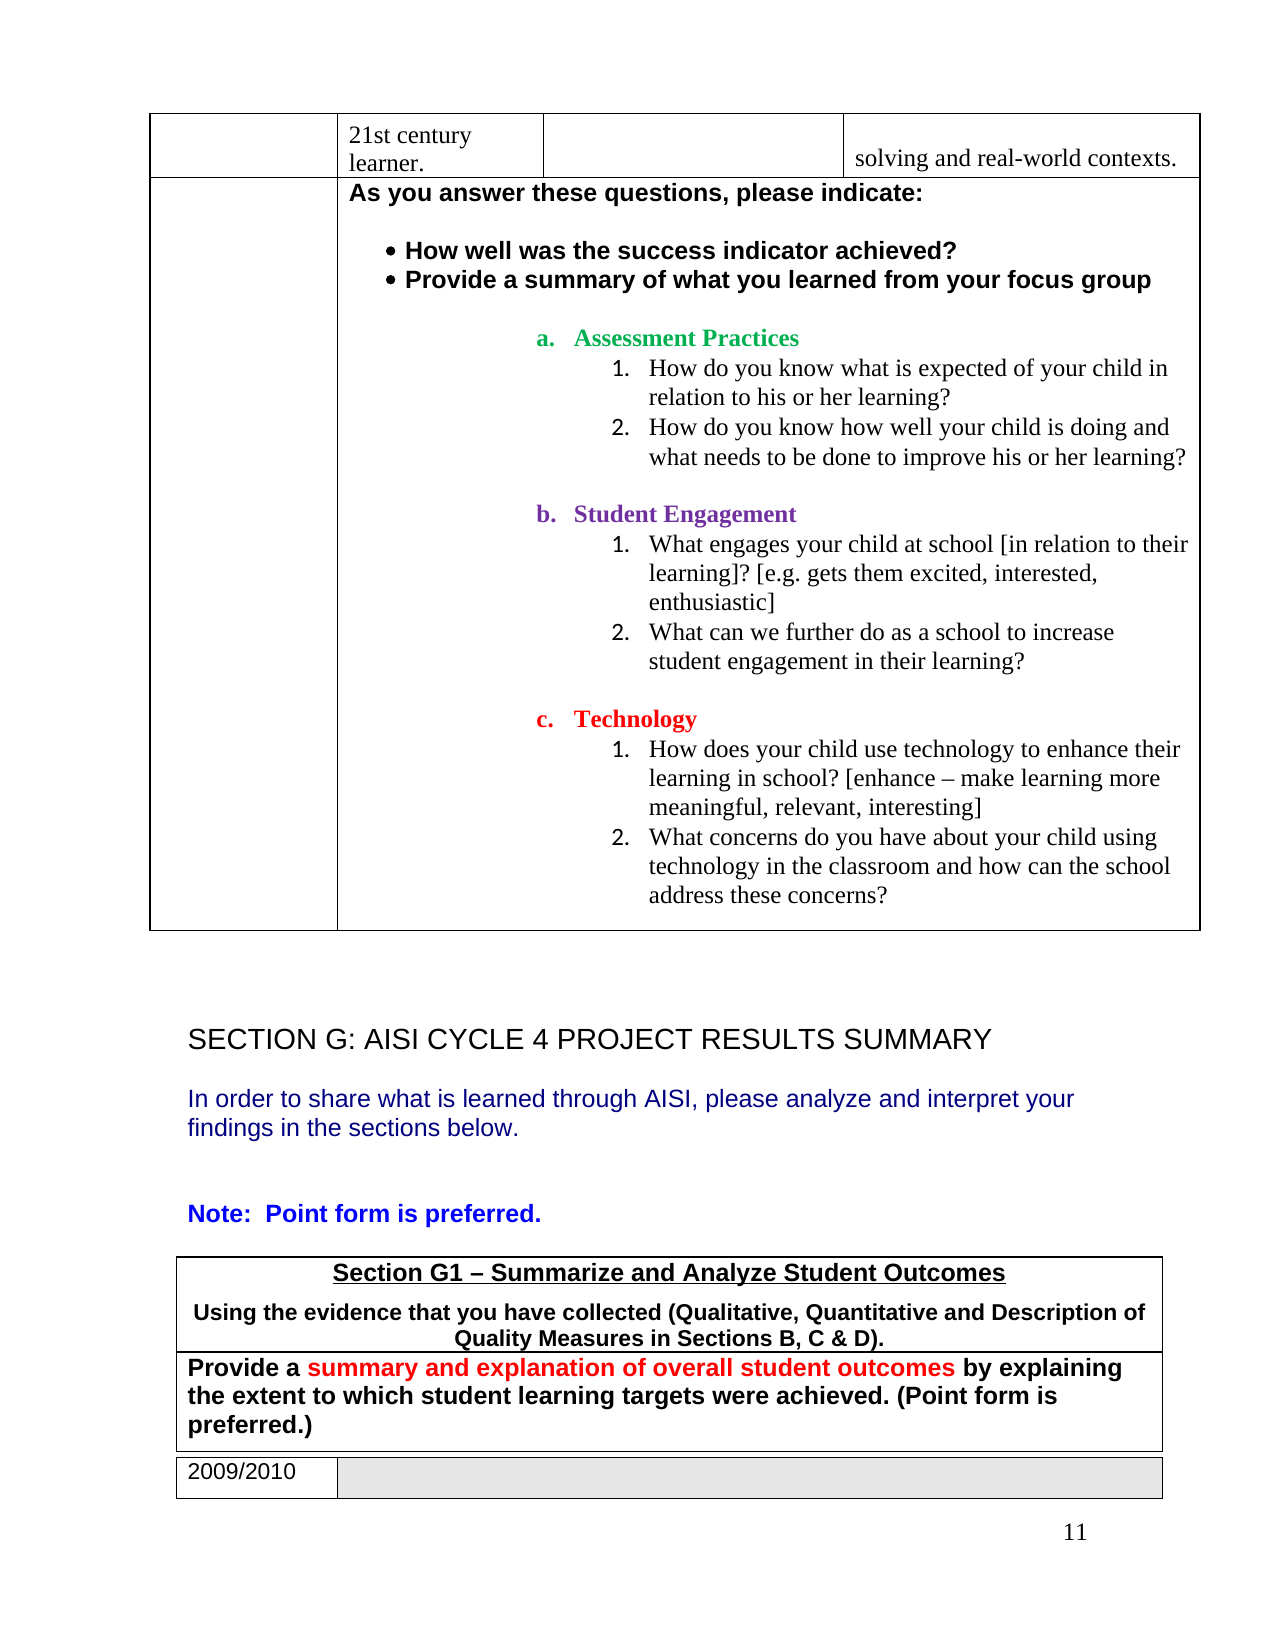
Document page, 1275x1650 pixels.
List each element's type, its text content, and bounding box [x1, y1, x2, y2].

text In order to share what is learned through , please analyze and interpret your findings in the sections below. [187, 1084, 1087, 1141]
text Note: Point form is preferred. [187, 1199, 1087, 1228]
text SECTION G: AISI CYCLE 4 PROJECT RESULTS SUMMARY [187, 1022, 1087, 1055]
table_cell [844, 114, 1199, 177]
table_header [338, 1458, 1162, 1498]
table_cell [544, 114, 843, 177]
table_header Secti G1 – Summarize and Analyze Student Outcomes Using the evidence that you have collected (Qualitative, Quantitative and Description of Quality Measures in Sections B, C & D). [177, 1258, 1162, 1351]
table_cell Provide a summary and explanation of overall student outcomes by explaining the extent to which student learning targets were achieved. (Point form is preferred.) [177, 1353, 1162, 1451]
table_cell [338, 114, 543, 177]
table_cell [151, 178, 337, 929]
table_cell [151, 114, 337, 177]
table_header 2009/2010 [177, 1458, 337, 1498]
table_cell As you answer these questions, please indicate: How well was the success indicator achieved? Provide a summary of what you learned from your focus group Assessment Practices How do you know what is expected of your child in relation to his or her learning? How do you know how well your child is doing and what needs to be done to improve his or her learning? Student Engagement What engages your child at school [in relation to their learning]? [e.g. gets them excited, interested, enthusiastic] What can we further do as a school to increase student engagement in their learning? Technology How does your child use technology to enhance their learning in school? [enhance – make learning more meaningful, relevant, interesting] What concerns do you have about your child using technology in the classroom and how can the school address these concerns? [338, 178, 1199, 929]
